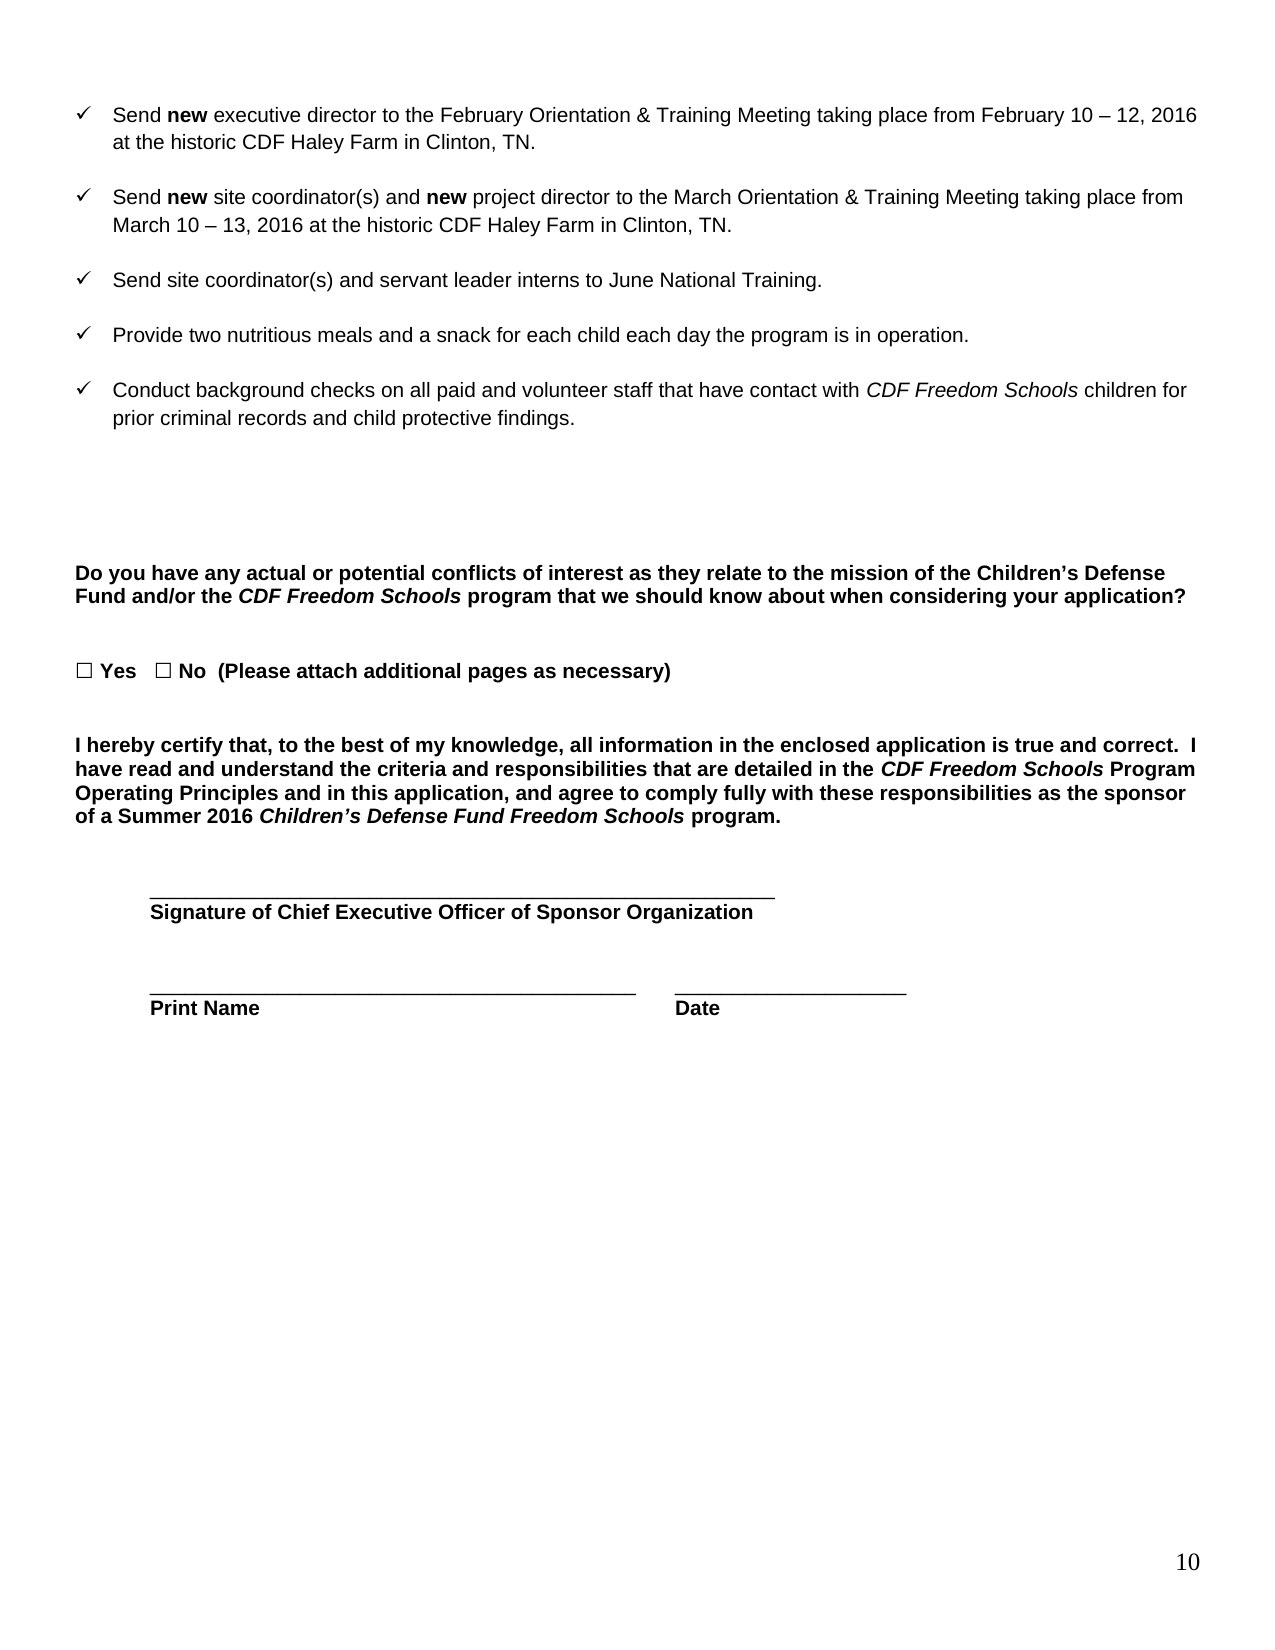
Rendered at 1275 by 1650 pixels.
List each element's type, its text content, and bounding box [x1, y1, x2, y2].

text __________________________________________ ____________________ [75, 972, 1200, 996]
list Send site coordinator(s) and servant leader interns to June National Training. [75, 268, 1200, 292]
list Send new executive director to the February Orientation & Training Meeting taking place from February 10 – 12, 2016 at the historic CDF Haley Farm in Clinton, TN. [75, 102, 1200, 154]
text Do you have any actual or potential conflicts of interest as they relate to the mission of the Children’s Defense Fund and/or the CDF Freedom Schools program that we should know about when considering your application? [75, 560, 1200, 608]
text ______________________________________________________ [75, 876, 1200, 900]
list Send new site coordinator(s) and new project director to the March Orientation & Training Meeting taking place from March 10 – 13, 2016 at the historic CDF Haley Farm in Clinton, TN. [75, 185, 1200, 237]
list Provide two nutritious meals and a snack for each child each day the program is in operation. [75, 323, 1200, 347]
text Print Name Date [75, 996, 1200, 1020]
subtitle Signature of Chief Executive Officer of Sponsor Organization [75, 900, 1200, 924]
text Yes No (Please attach additional pages as necessary) [75, 656, 1200, 684]
list Conduct background checks on all paid and volunteer staff that have contact with CDF Freedom Schools children for prior criminal records and child protective findings. [75, 378, 1200, 429]
text I hereby certify that, to the best of my knowledge, all information in the enclosed application is true and correct. I have read and understand the criteria and responsibilities that are detailed in the CDF Freedom Schools Program Operating Principles and in this application, and agree to comply fully with these responsibilities as the sponsor of a Summer 2016 Children’s Defense Fund Freedom Schools program. [75, 732, 1200, 828]
